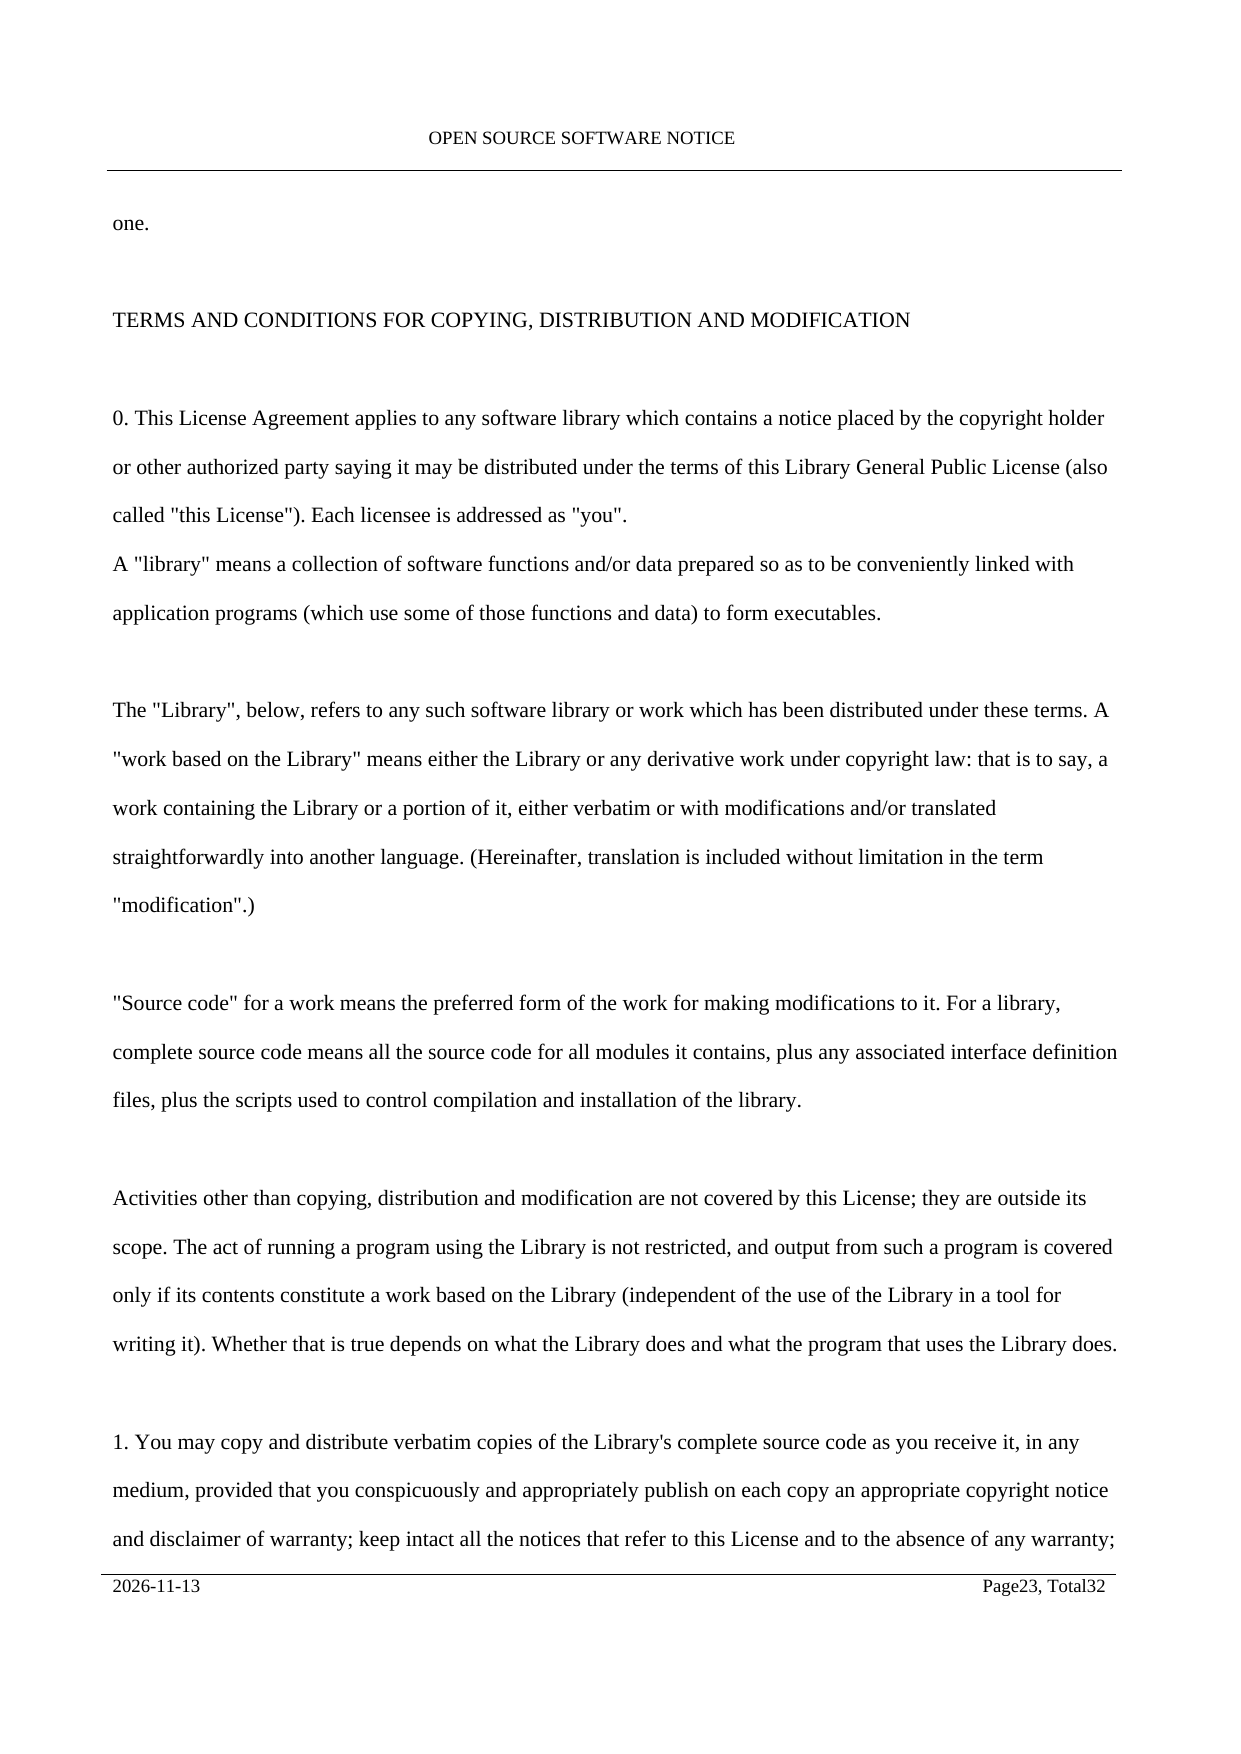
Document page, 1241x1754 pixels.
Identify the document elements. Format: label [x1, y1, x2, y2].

text [112, 206, 1128, 1555]
